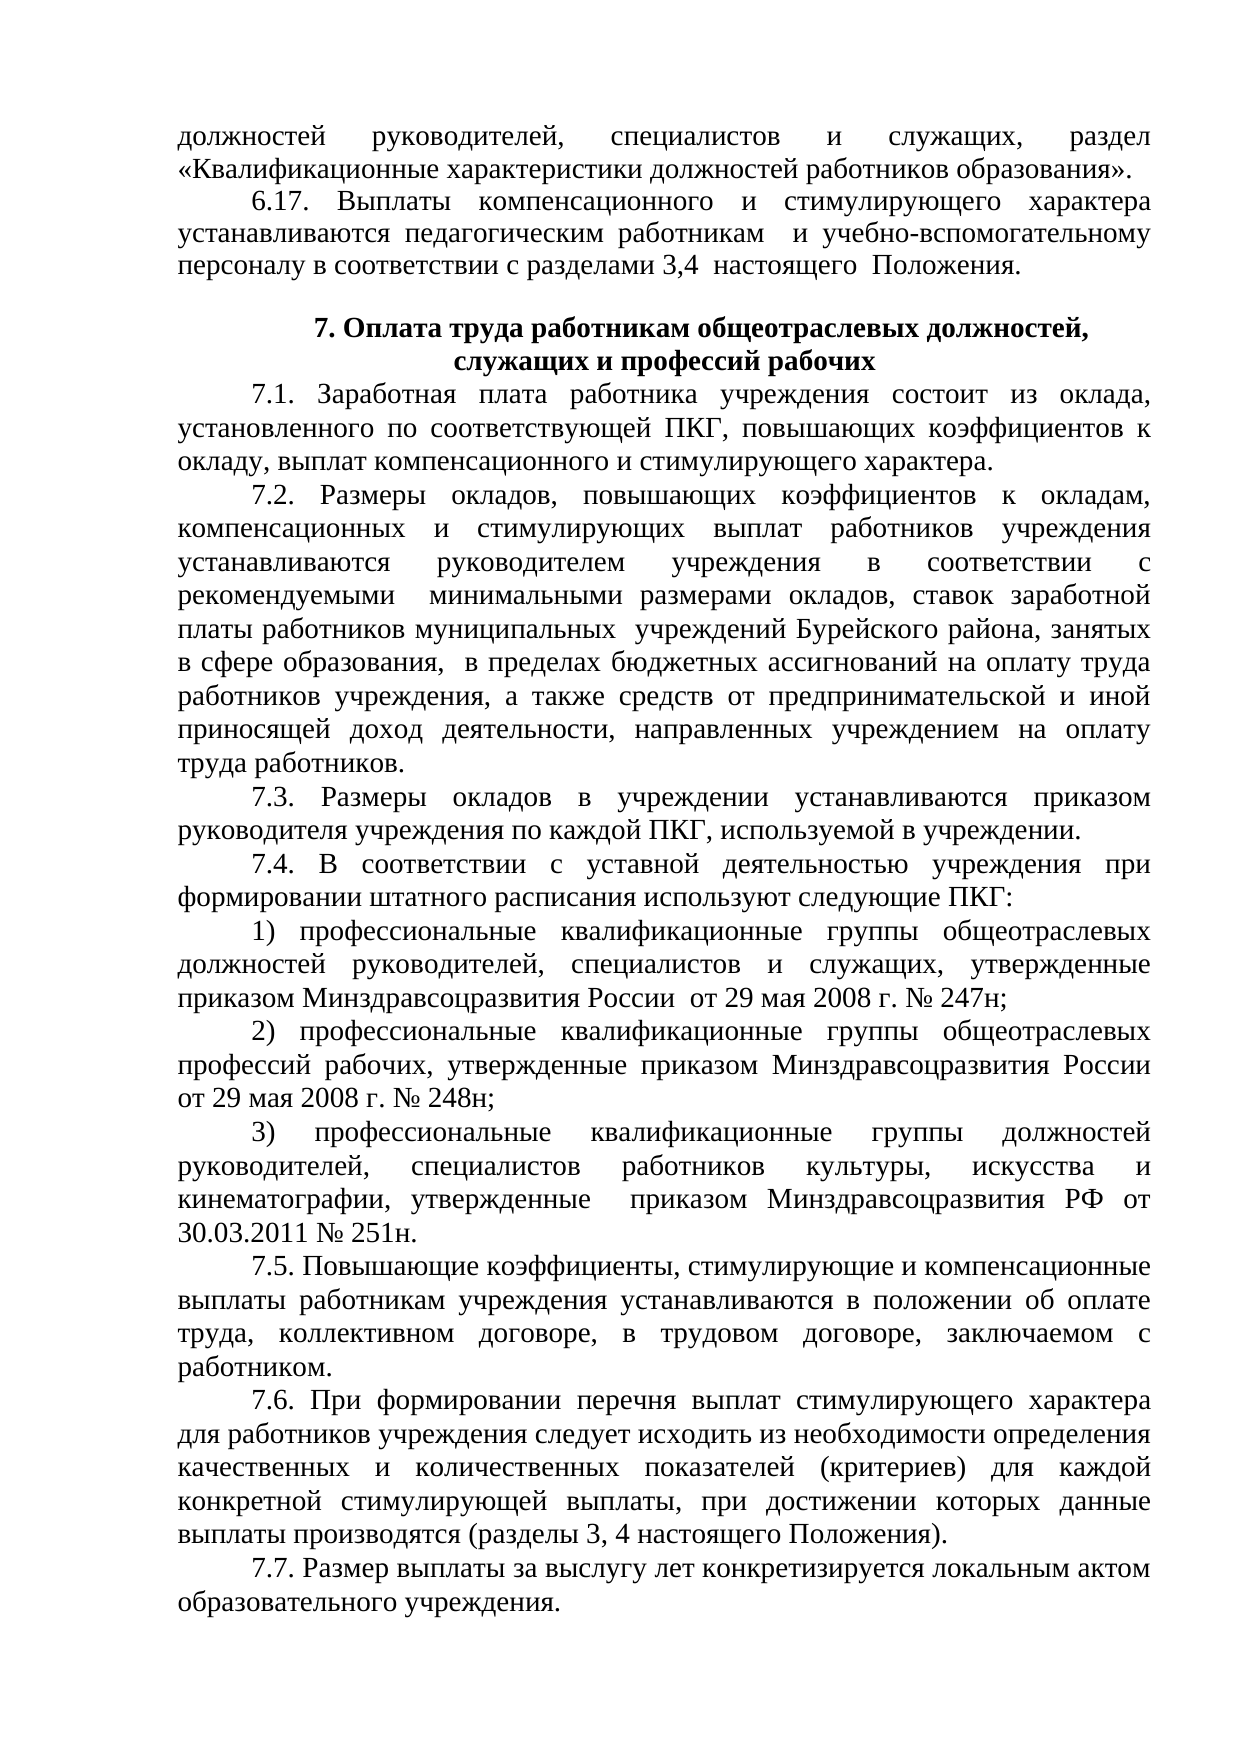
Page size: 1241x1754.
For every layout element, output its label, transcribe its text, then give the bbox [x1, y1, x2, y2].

text 7.4. В соответствии с уставной деятельностью учреждения при формировании штатного расписания используют следующие ПКГ: [177, 846, 1152, 913]
text 7.7. Размер выплаты за выслугу лет конкретизируется локальным актом образовательного учреждения. [177, 1550, 1152, 1617]
text 7.3. Размеры окладов в учреждении устанавливаются приказом руководителя учреждения по каждой ПКГ, используемой в учреждении. [177, 779, 1152, 846]
text 7. Оплата труда работникам общеотраслевых должностей, служащих и профессий рабочих [177, 312, 1152, 376]
text 2) профессиональные квалификационные группы общеотраслевых профессий рабочих, утвержденные приказом Минздравсоцразвития России от 29 мая . № 248н; [177, 1013, 1152, 1114]
text 3) профессиональные квалификационные группы должностей руководителей, специалистов работников культуры, искусства и кинематографии, утвержденные приказом Минздравсоцразвития РФ от 30.03.2011 № 251н. [177, 1114, 1152, 1248]
text 7.6. При формировании перечня выплат стимулирующего характера для работников учреждения следует исходить из необходимости определения качественных и количественных показателей (критериев) для каждой конкретной стимулирующей выплаты, при достижении которых данные выплаты производятся (разделы 3, 4 настоящего Положения). [177, 1382, 1152, 1550]
text 7.1. Заработная плата работника учреждения состоит из оклада, установленного по соответствующей ПКГ, повышающих коэффициентов к окладу, выплат компенсационного и стимулирующего характера. [177, 376, 1152, 477]
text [177, 118, 1152, 185]
text 1) профессиональные квалификационные группы общеотраслевых должностей руководителей, специалистов и служащих, утвержденные приказом Минздравсоцразвития России от 29 мая . № 247н; [177, 913, 1152, 1013]
text 7.5. Повышающие коэффициенты, стимулирующие и компенсационные выплаты работникам учреждения устанавливаются в положении об оплате труда, коллективном договоре, в трудовом договоре, заключаемом с работником. [177, 1248, 1152, 1382]
text 6.17. Выплаты компенсационного и стимулирующего характера устанавливаются педагогическим работникам и учебно-вспомогательному персоналу в соответствии с разделами 3,4 настоящего Положения. [177, 185, 1152, 281]
text 7.2. Размеры окладов, повышающих коэффициентов к окладам, компенсационных и стимулирующих выплат работников учреждения устанавливаются руководителем учреждения в соответствии с рекомендуемыми минимальными размерами окладов, ставок заработной платы работников муниципальных учреждений Бурейского района, занятых в сфере образования, в пределах бюджетных ассигнований на оплату труда работников учреждения, а также средств от предпринимательской и иной приносящей доход деятельности, направленных учреждением на оплату труда работников. [177, 477, 1152, 779]
